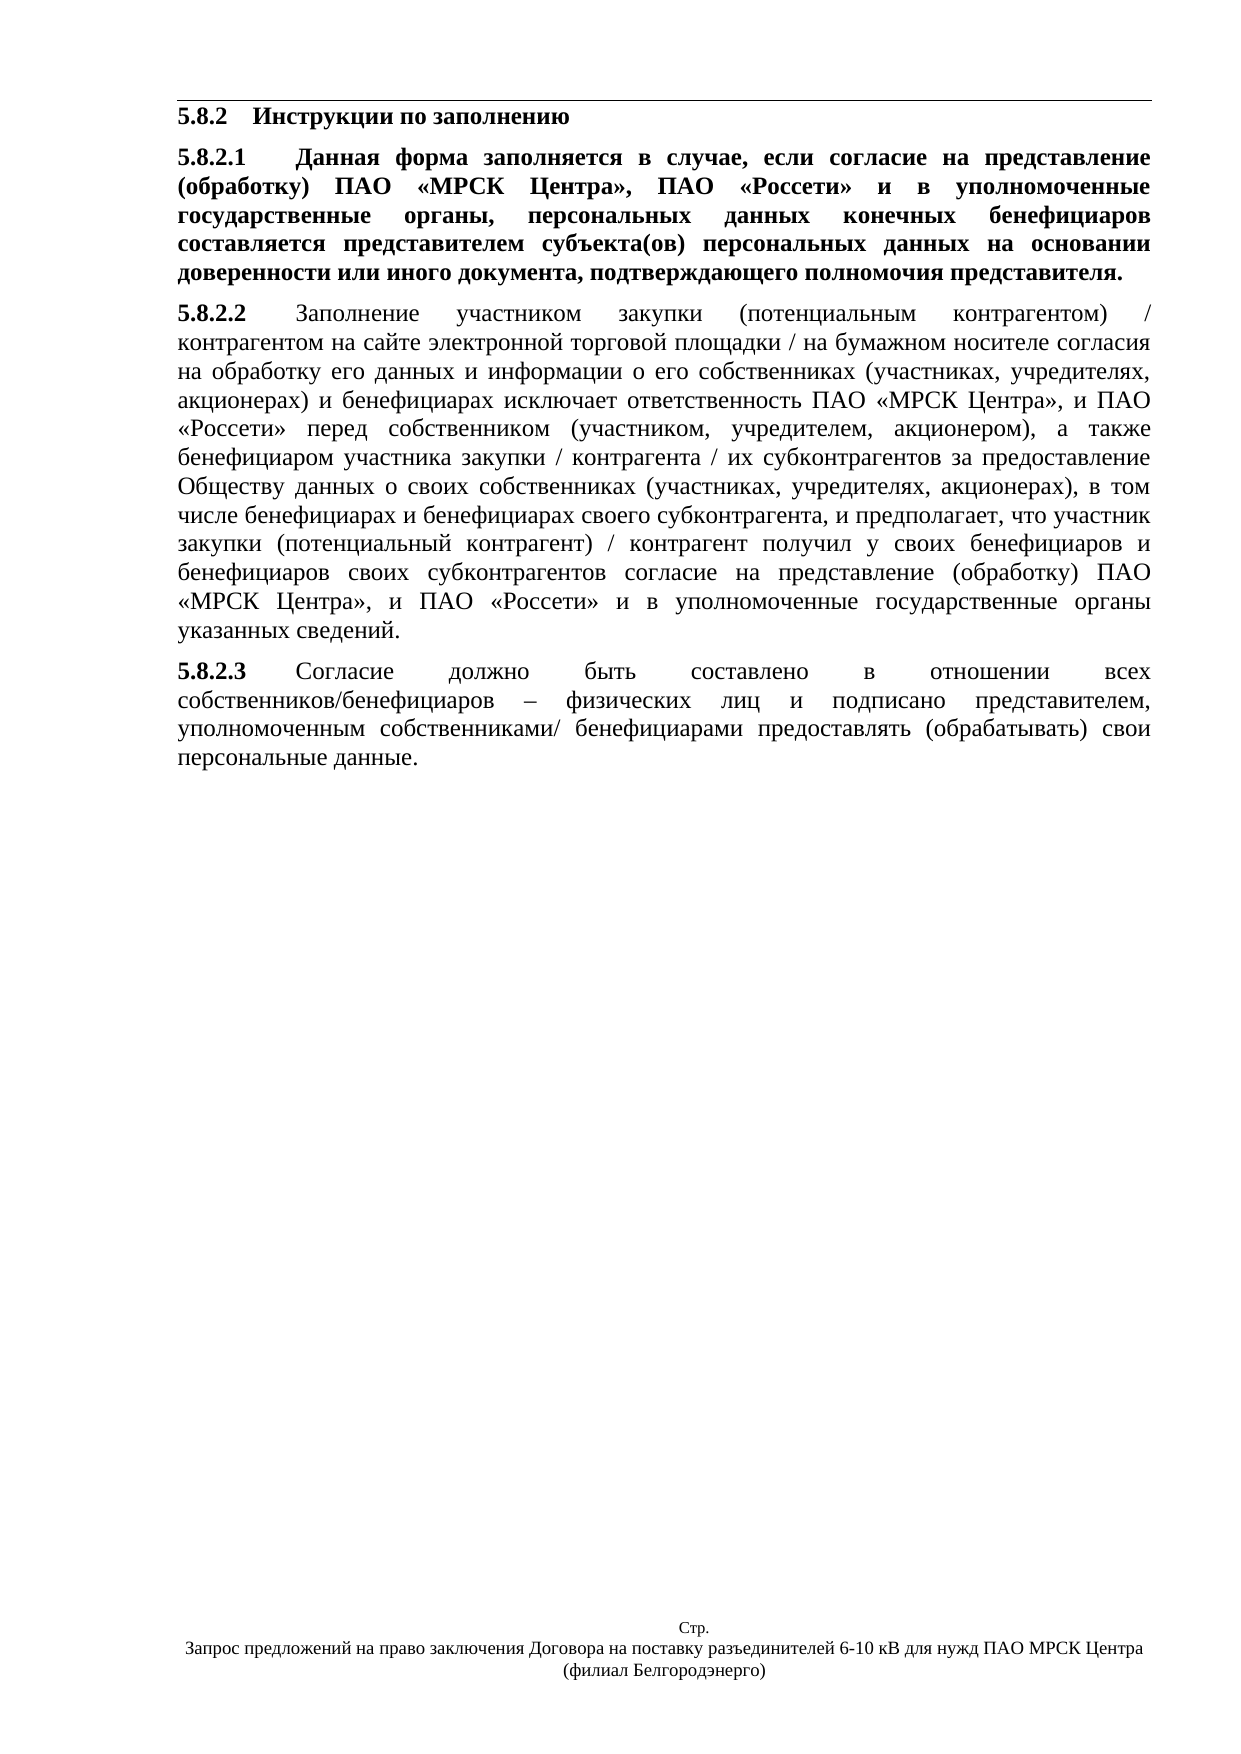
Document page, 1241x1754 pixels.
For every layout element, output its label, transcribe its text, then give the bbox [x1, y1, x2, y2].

list Согласие должно быть составлено в отношении всех собственников/бенефициаров – физических лиц и подписано представителем, уполномоченным собственниками/ бенефициарами предоставлять (обрабатывать) свои персональные данные. [177, 656, 1152, 771]
list Данная форма заполняется в случае, если согласие на представление (обработку) ПАО «МРСК Центра», ПАО «Россети» и в уполномоченные государственные органы, персональных данных конечных бенефициаров составляется представителем субъекта(ов) персональных данных на основании доверенности или иного документа, подтверждающего полномочия представителя. [177, 142, 1152, 286]
subtitle Инструкции по заполнению [177, 101, 1152, 130]
list Заполнение участником закупки (потенциальным контрагентом) / контрагентом на сайте электронной торговой площадки / на бумажном носителе согласия на обработку его данных и информации о его собственниках (участниках, учредителях, акционерах) и бенефициарах исключает ответственность ПАО «МРСК Центра», и ПАО «Россети» перед собственником (участником, учредителем, акционером), а также бенефициаром участника закупки / контрагента / их субконтрагентов за предоставление Обществу данных о своих собственниках (участниках, учредителях, акционерах), в том числе бенефициарах и бенефициарах своего субконтрагента, и предполагает, что участник закупки (потенциальный контрагент) / контрагент получил у своих бенефициаров и бенефициаров своих субконтрагентов согласие на представление (обработку) ПАО «МРСК Центра», и ПАО «Россети» и в уполномоченные государственные органы указанных сведений. [177, 298, 1152, 643]
